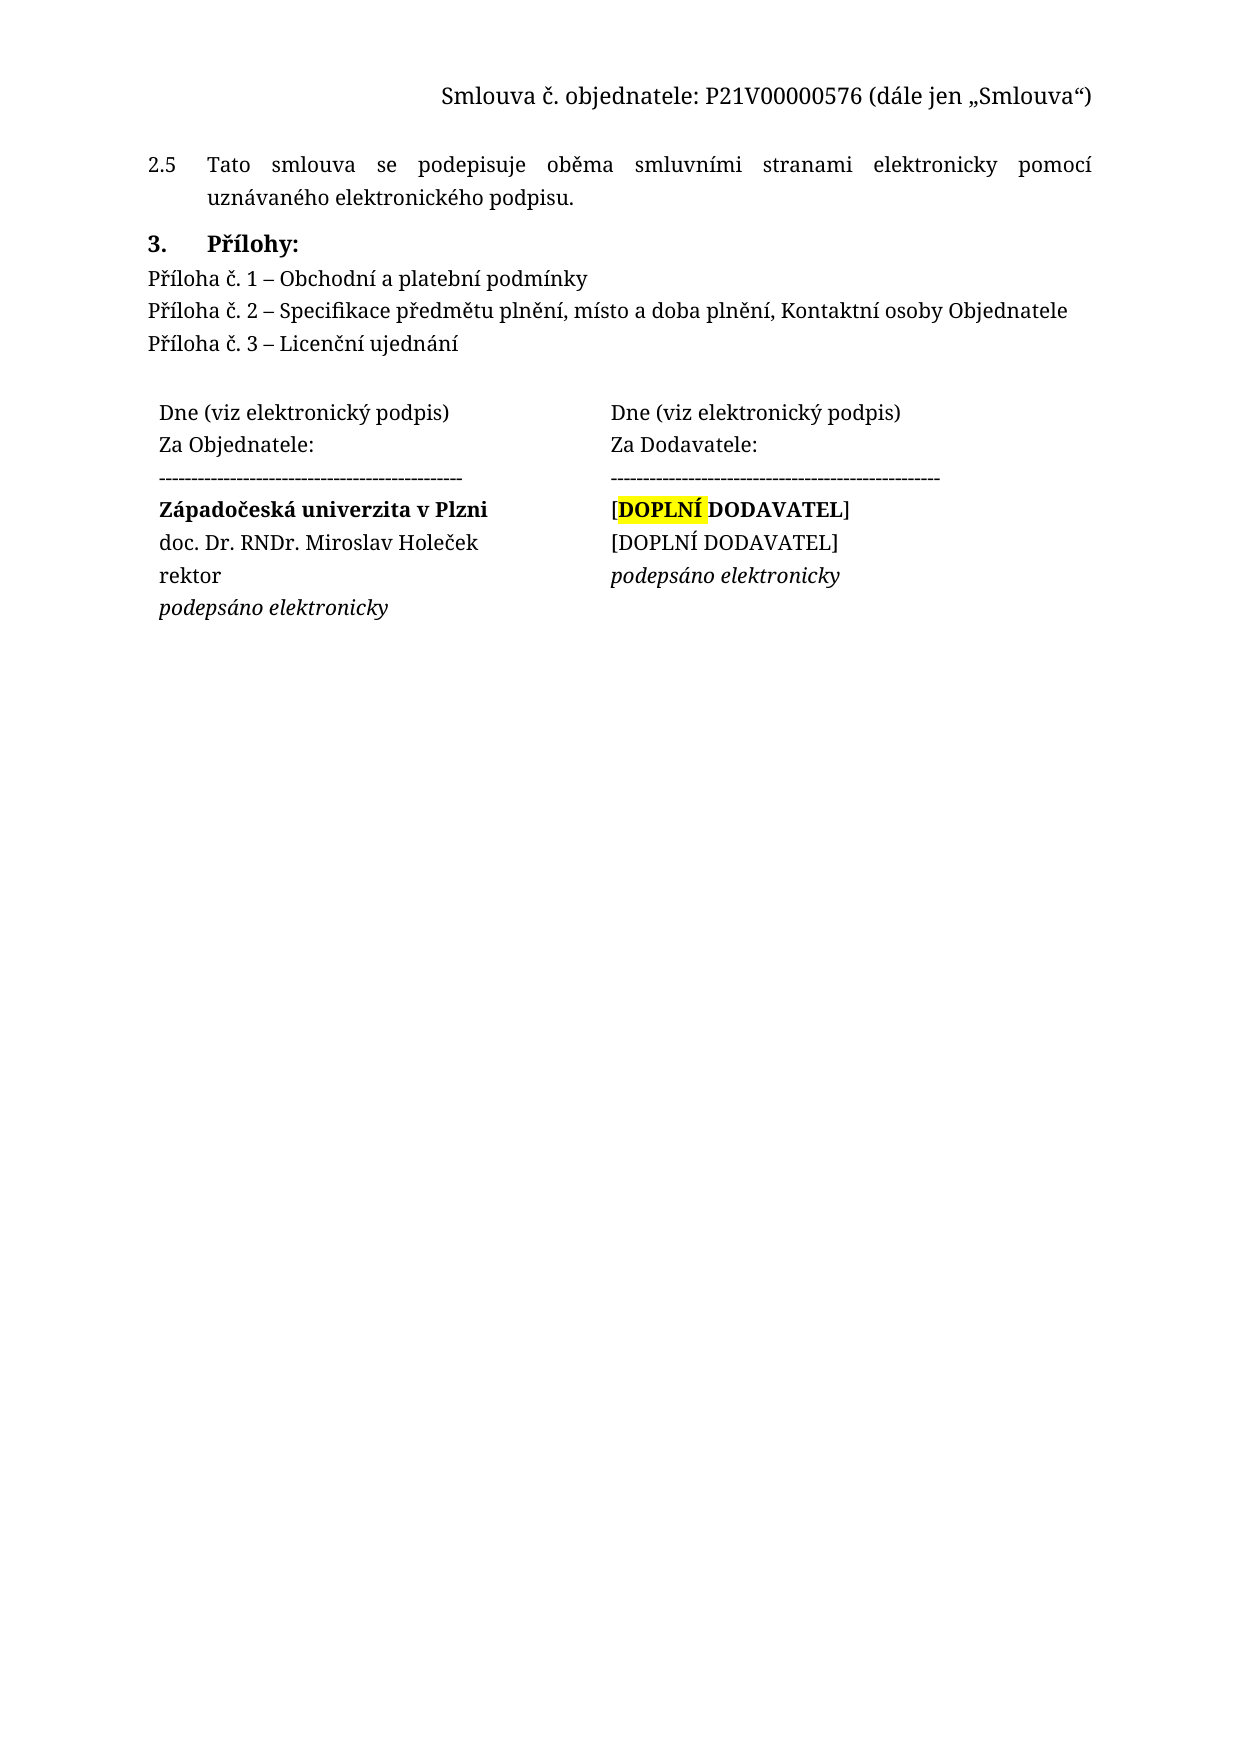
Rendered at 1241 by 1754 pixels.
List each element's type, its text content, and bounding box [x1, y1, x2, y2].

text Příloha č. 2 – Specifikace předmětu plnění, místo a doba plnění, Kontaktní osoby Objednatele [148, 297, 1092, 325]
text Příloha č. 3 – Licenční ujednání [148, 329, 1092, 358]
table_header Dne (viz elektronický podpis) Za Objednatele: ----------------------------------------------- Západočeská univerzita v Plzni doc. Dr. RNDr. Miroslav Holeček rektor podepsáno elektronicky [148, 398, 599, 626]
list Přílohy: [148, 228, 1092, 259]
list Tato smlouva se podepisuje oběma smluvními stranami elektronicky pomocí uznávaného elektronického podpisu. [148, 150, 1092, 211]
text Příloha č. 1 – Obchodní a platební podmínky [148, 264, 1092, 292]
table_header Dne (viz elektronický podpis) Za Dodavatele: --------------------------------------------------- [DOPLNÍ DODAVATEL] [DOPLNÍ DODAVATEL] podepsáno elektronicky [599, 398, 1051, 626]
